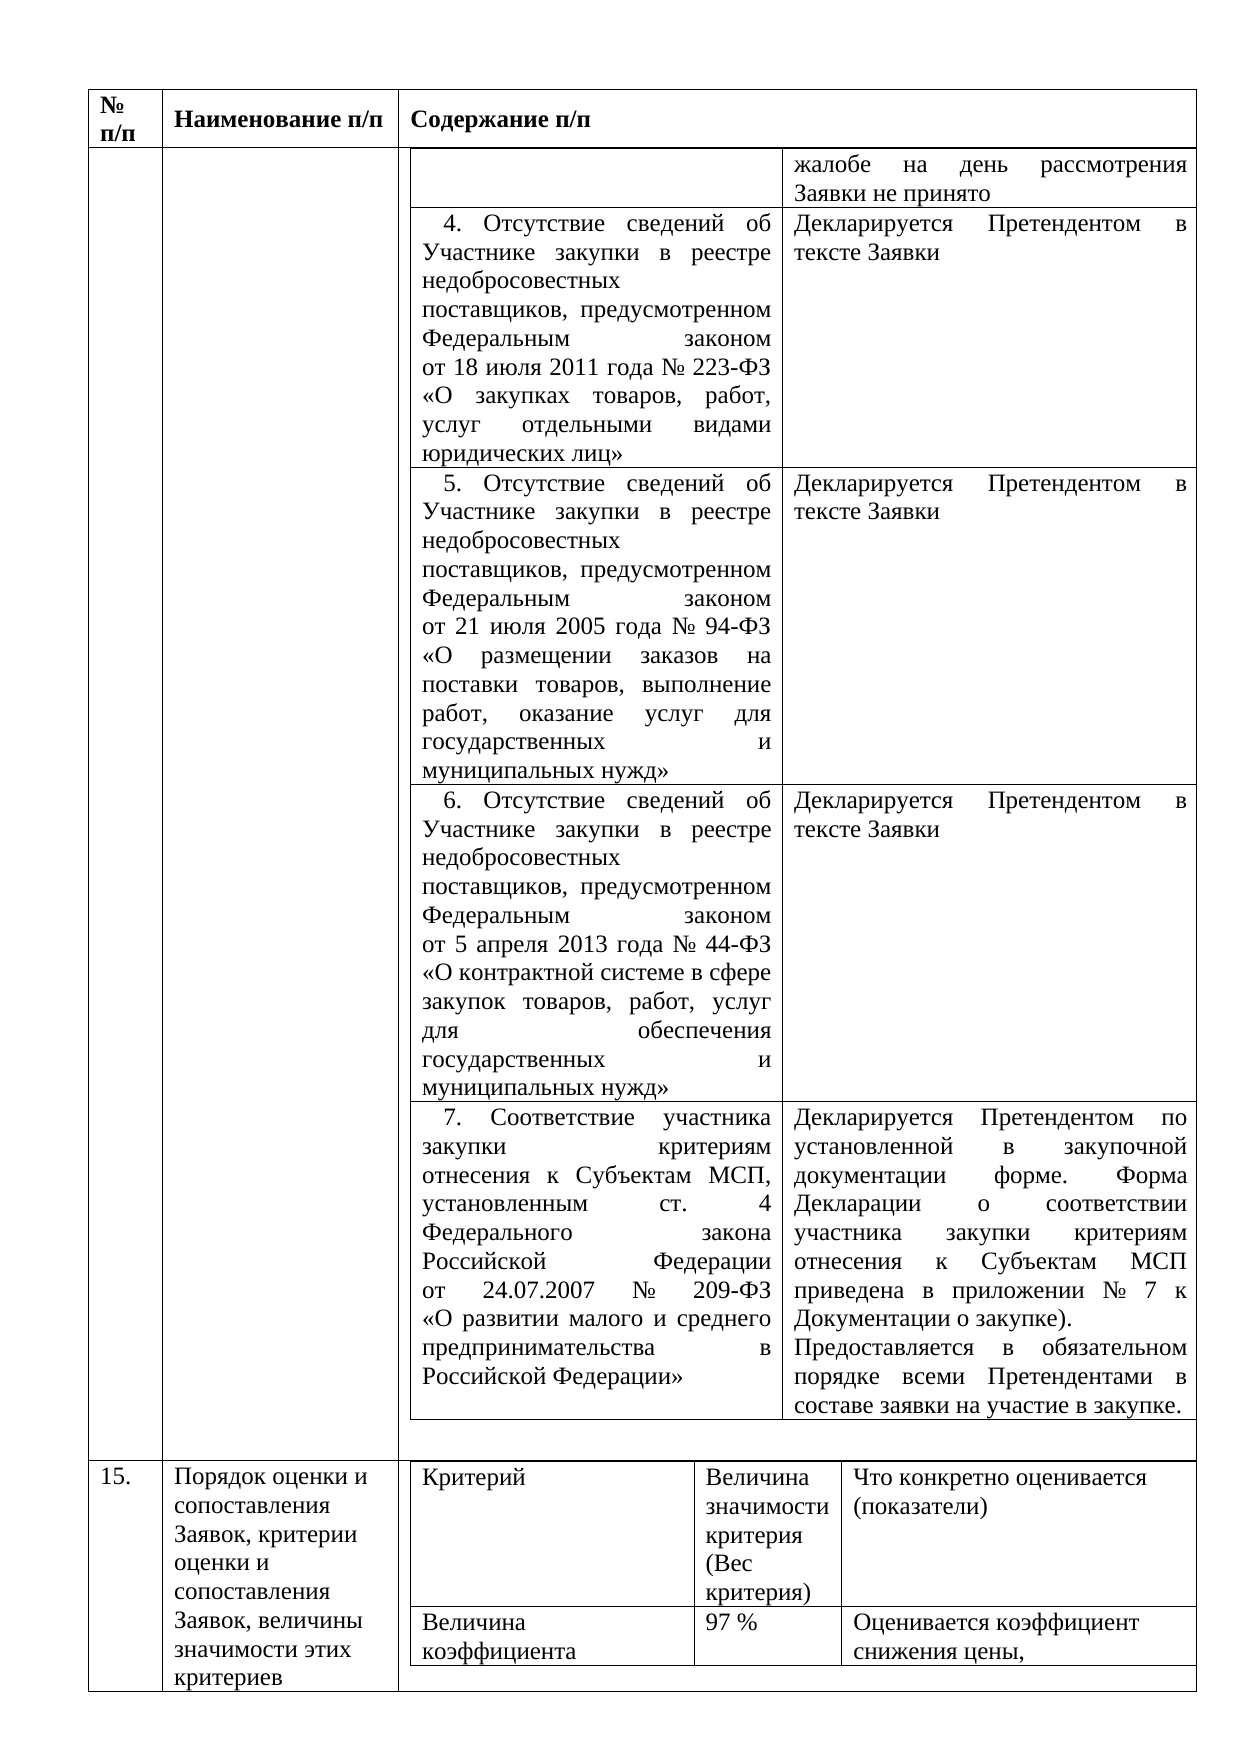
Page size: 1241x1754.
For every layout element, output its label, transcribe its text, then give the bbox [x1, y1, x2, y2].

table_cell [163, 148, 398, 1460]
table_header Наименование п/п [163, 90, 398, 147]
table_header № п/п [89, 90, 162, 147]
table_cell [89, 1461, 162, 1691]
table_cell [89, 148, 162, 1460]
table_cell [163, 1461, 398, 1691]
table_header Содержание п/п [399, 90, 1196, 147]
table_cell Общие требования: [399, 148, 1196, 1460]
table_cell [399, 1461, 1196, 1691]
